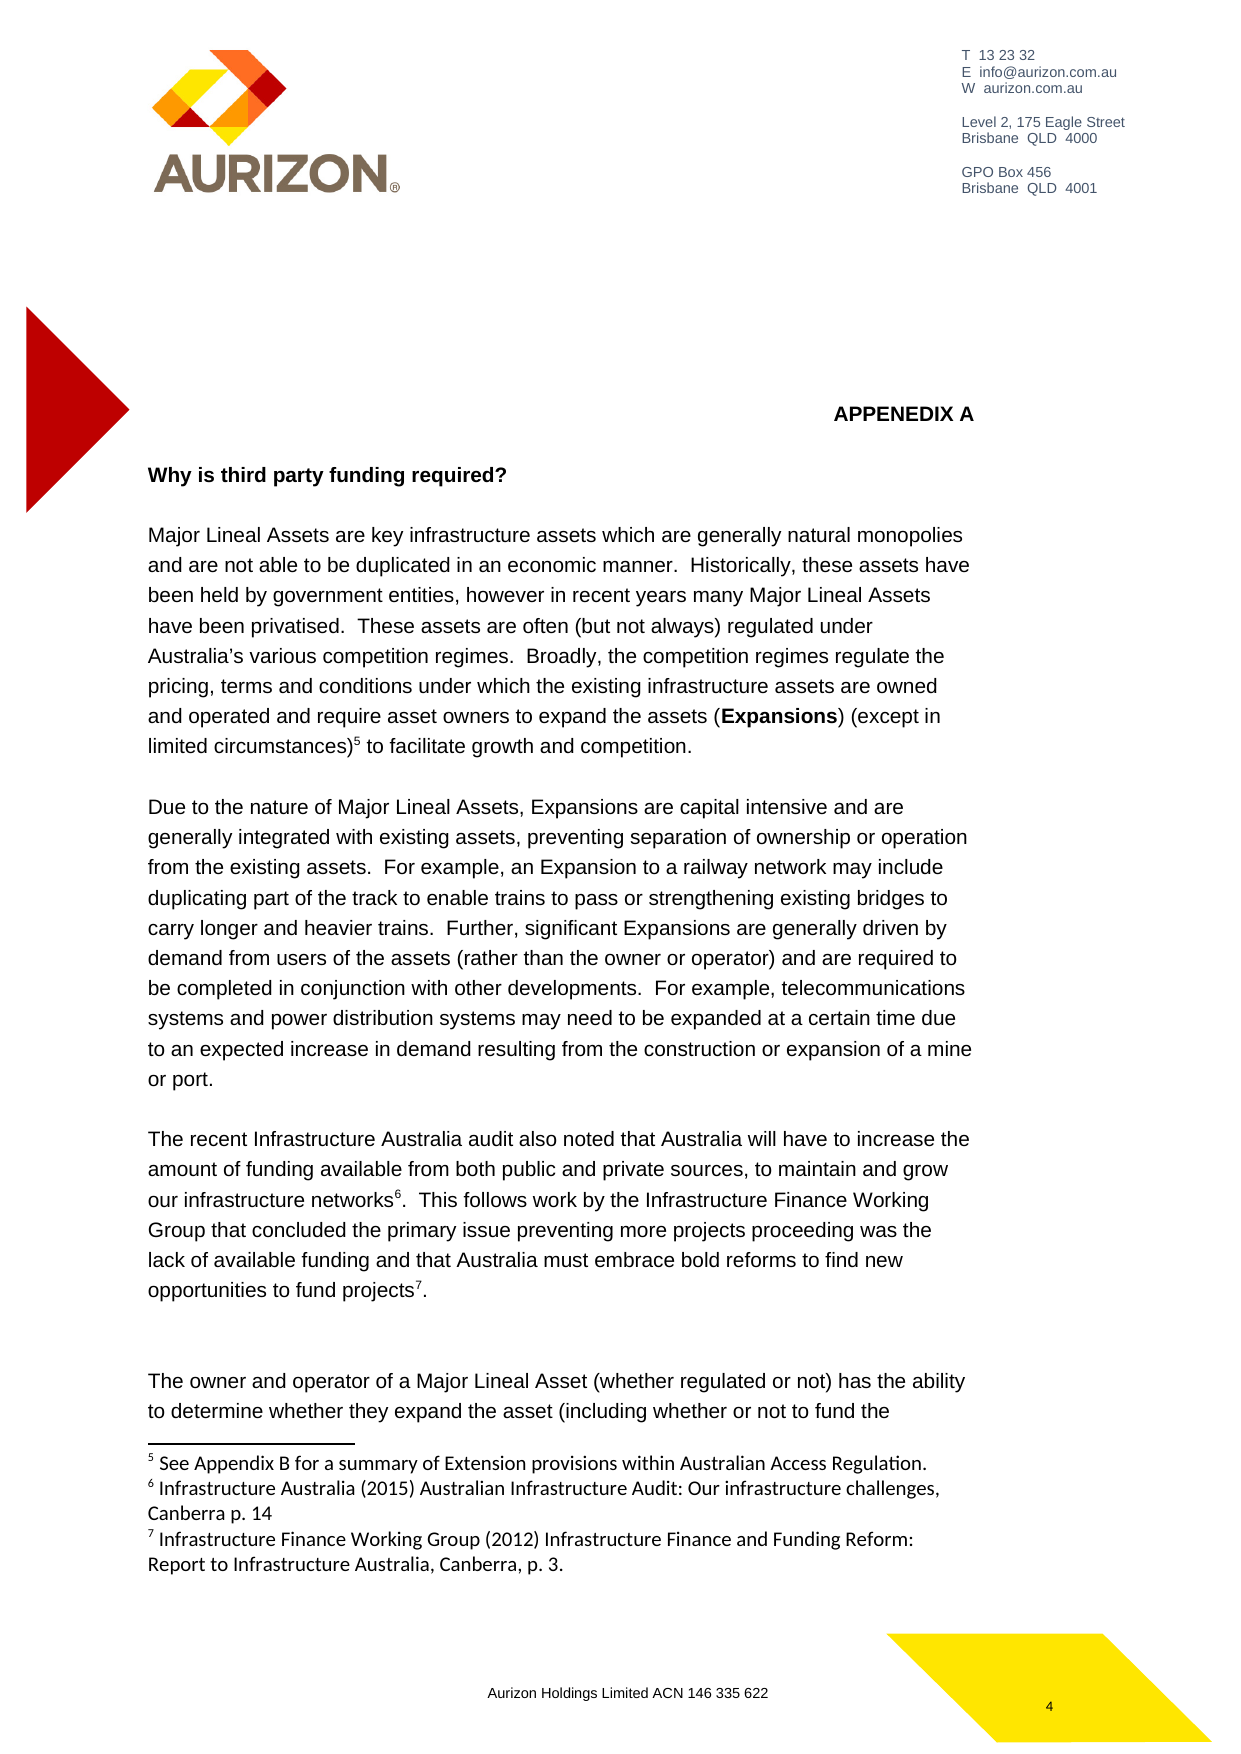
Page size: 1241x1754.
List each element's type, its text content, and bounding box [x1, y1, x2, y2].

text The recent Infrastructure Australia audit also noted that Australia will have to increase the amount of funding available from both public and private sources, to maintain and grow our infrastructure networks. This follows work by the Infrastructure Finance Working Group that concluded the primary issue preventing more projects proceeding was the lack of available funding and that Australia must embrace bold reforms to find new opportunities to fund projects. [148, 1121, 974, 1302]
text Why is third party funding required? [148, 456, 974, 486]
text Major Lineal Assets are key infrastructure assets which are generally natural monopolies and are not able to be duplicated in an economic manner. Historically, these assets have been held by government entities, however in recent years many Major Lineal Assets have been privatised. These assets are often (but not always) regulated under Australia’s various competition regimes. Broadly, the competition regimes regulate the pricing, terms and conditions under which the existing infrastructure assets are owned and operated and require asset owners to expand the assets (Expansions) (except in limited circumstances) to facilitate growth and competition. [148, 517, 974, 758]
picture [111, 11, 441, 230]
text APPENEDIX A [148, 396, 974, 426]
text Due to the nature of Major Lineal Assets, Expansions are capital intensive and are generally integrated with existing assets, preventing separation of ownership or operation from the existing assets. For example, an Expansion to a railway network may include duplicating part of the track to enable trains to pass or strengthening existing bridges to carry longer and heavier trains. Further, significant Expansions are generally driven by demand from users of the assets (rather than the owner or operator) and are required to be completed in conjunction with other developments. For example, telecommunications systems and power distribution systems may need to be expanded at a certain time due to an expected increase in demand resulting from the construction or expansion of a mine or port. [148, 788, 974, 1091]
